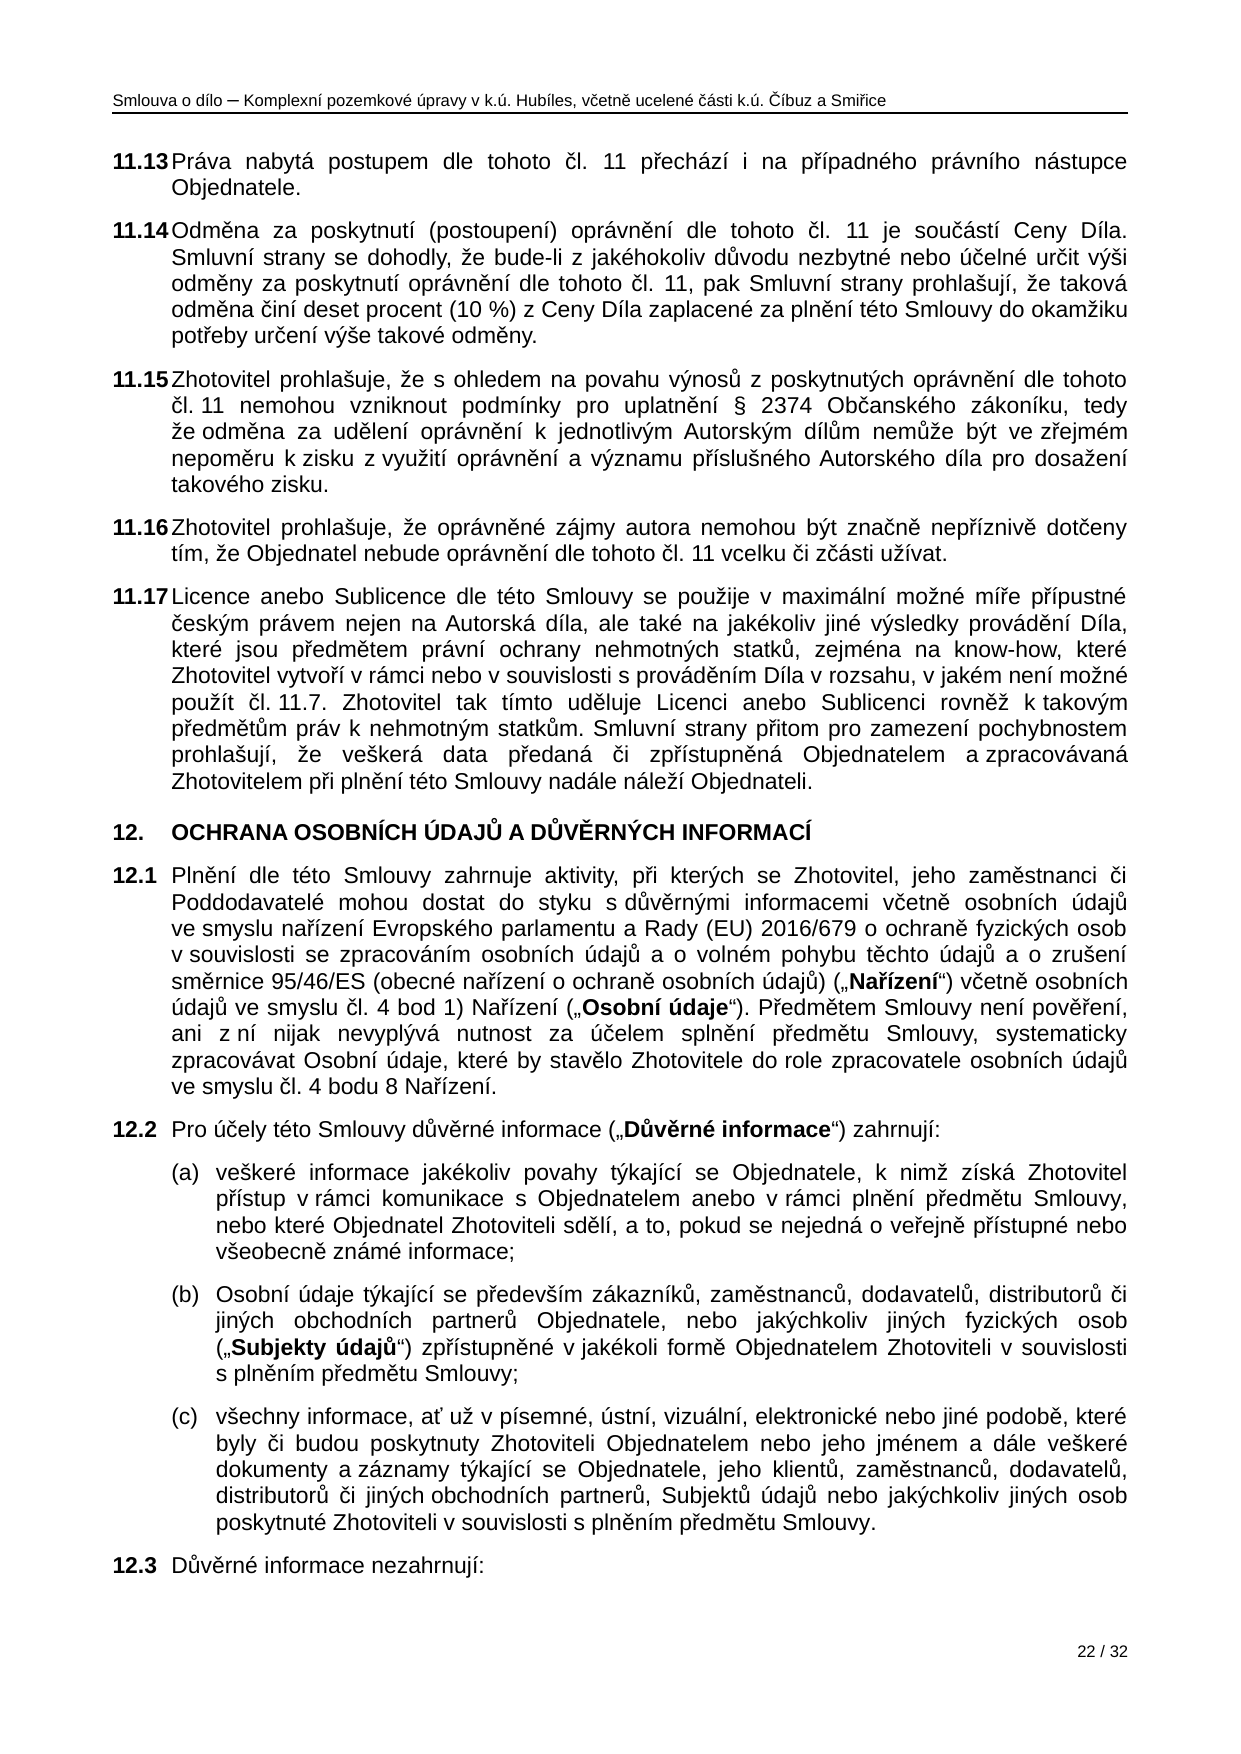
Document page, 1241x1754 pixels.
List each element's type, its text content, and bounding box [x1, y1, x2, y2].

text Práva nabytá postupem dle tohoto čl. 11 přechází i na případného právního nástupce Objednatele. [112, 148, 1128, 200]
text Osobní údaje týkající se především zákazníků, zaměstnanců, dodavatelů, distributorů či jiných obchodních partnerů Objednatele, nebo jakýchkoliv jiných fyzických osob („Subjekty údajů“) zpřístupněné v jakékoli formě Objednatelem Zhotoviteli v souvislosti s plněním předmětu Smlouvy; [171, 1281, 1128, 1387]
text všechny informace, ať už v písemné, ústní, vizuální, elektronické nebo jiné podobě, které byly či budou poskytnuty Zhotoviteli Objednatelem nebo jeho jménem a dále veškeré dokumenty a záznamy týkající se Objednatele, jeho klientů, zaměstnanců, dodavatelů, distributorů či jiných obchodních partnerů, Subjektů údajů nebo jakýchkoliv jiných osob poskytnuté Zhotoviteli v souvislosti s plněním předmětu Smlouvy. [171, 1403, 1128, 1535]
text Plnění dle této Smlouvy zahrnuje aktivity, při kterých se Zhotovitel, jeho zaměstnanci či Poddodavatelé mohou dostat do styku s důvěrnými informacemi včetně osobních údajů ve smyslu nařízení Evropského parlamentu a Rady (EU) 2016/679 o ochraně fyzických osob v souvislosti se zpracováním osobních údajů a o volném pohybu těchto údajů a o zrušení směrnice 95/46/ES (obecné nařízení o ochraně osobních údajů) („Nařízení“) včetně osobních údajů ve smyslu čl. 4 bod 1) Nařízení („Osobní údaje“). Předmětem Smlouvy není pověření, ani z ní nijak nevyplývá nutnost za účelem splnění předmětu Smlouvy, systematicky zpracovávat Osobní údaje, které by stavělo Zhotovitele do role zpracovatele osobních údajů ve smyslu čl. 4 bodu 8 Nařízení. [112, 862, 1128, 1099]
text Ochrana osobních údajů a Důvěrných informací [112, 819, 1128, 846]
text Důvěrné informace nezahrnují: [112, 1552, 1128, 1578]
text Pro účely této Smlouvy důvěrné informace („Důvěrné informace“) zahrnují: [112, 1116, 1128, 1142]
text Zhotovitel prohlašuje, že s ohledem na povahu výnosů z poskytnutých oprávnění dle tohoto čl. 11 nemohou vzniknout podmínky pro uplatnění § 2374 Občanského zákoníku, tedy že odměna za udělení oprávnění k jednotlivým Autorským dílům nemůže být ve zřejmém nepoměru k zisku z využití oprávnění a významu příslušného Autorského díla pro dosažení takového zisku. [112, 366, 1128, 497]
text Odměna za poskytnutí (postoupení) oprávnění dle tohoto čl. 11 je součástí Ceny Díla. Smluvní strany se dohodly, že bude-li z jakéhokoliv důvodu nezbytné nebo účelné určit výši odměny za poskytnutí oprávnění dle tohoto čl. 11, pak Smluvní strany prohlašují, že taková odměna činí deset procent (10 %) z Ceny Díla zaplacené za plnění této Smlouvy do okamžiku potřeby určení výše takové odměny. [112, 217, 1128, 349]
list veškeré informace jakékoliv povahy týkající se Objednatele, k nimž získá Zhotovitel přístup v rámci komunikace s Objednatelem anebo v rámci plnění předmětu Smlouvy, nebo které Objednatel Zhotoviteli sdělí, a to, pokud se nejedná o veřejně přístupné nebo všeobecně známé informace; [171, 1159, 1128, 1264]
text Zhotovitel prohlašuje, že oprávněné zájmy autora nemohou být značně nepříznivě dotčeny tím, že Objednatel nebude oprávnění dle tohoto čl. 11 vcelku či zčásti užívat. [112, 514, 1128, 567]
text Licence anebo Sublicence dle této Smlouvy se použije v maximální možné míře přípustné českým právem nejen na Autorská díla, ale také na jakékoliv jiné výsledky provádění Díla, které jsou předmětem právní ochrany nehmotných statků, zejména na know-how, které Zhotovitel vytvoří v rámci nebo v souvislosti s prováděním Díla v rozsahu, v jakém není možné použít čl. 11.7. Zhotovitel tak tímto uděluje Licenci anebo Sublicenci rovněž k takovým předmětům práv k nehmotným statkům. Smluvní strany přitom pro zamezení pochybnostem prohlašují, že veškerá data předaná či zpřístupněná Objednatelem a zpracovávaná Zhotovitelem při plnění této Smlouvy nadále náleží Objednateli. [112, 583, 1128, 794]
